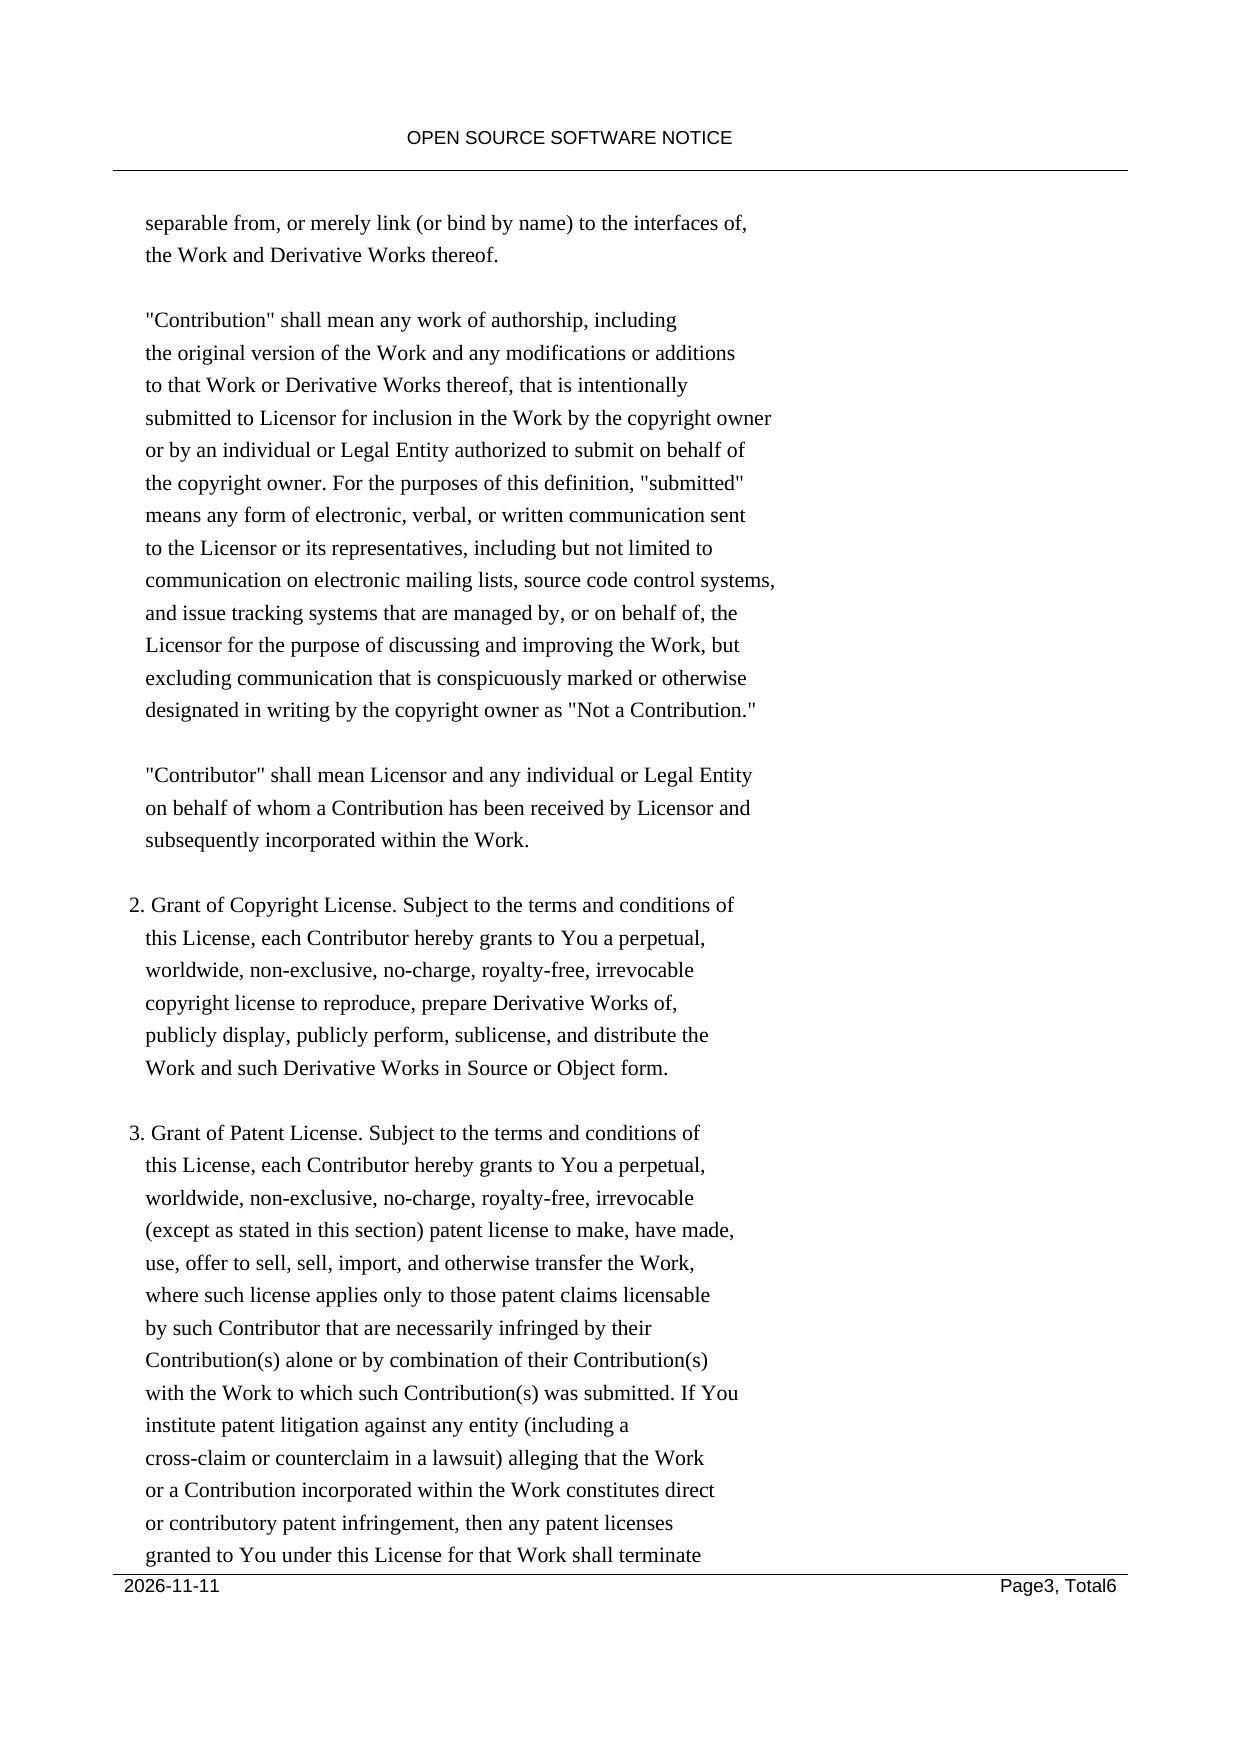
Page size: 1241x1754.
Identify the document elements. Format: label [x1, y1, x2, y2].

text [112, 206, 1128, 1571]
